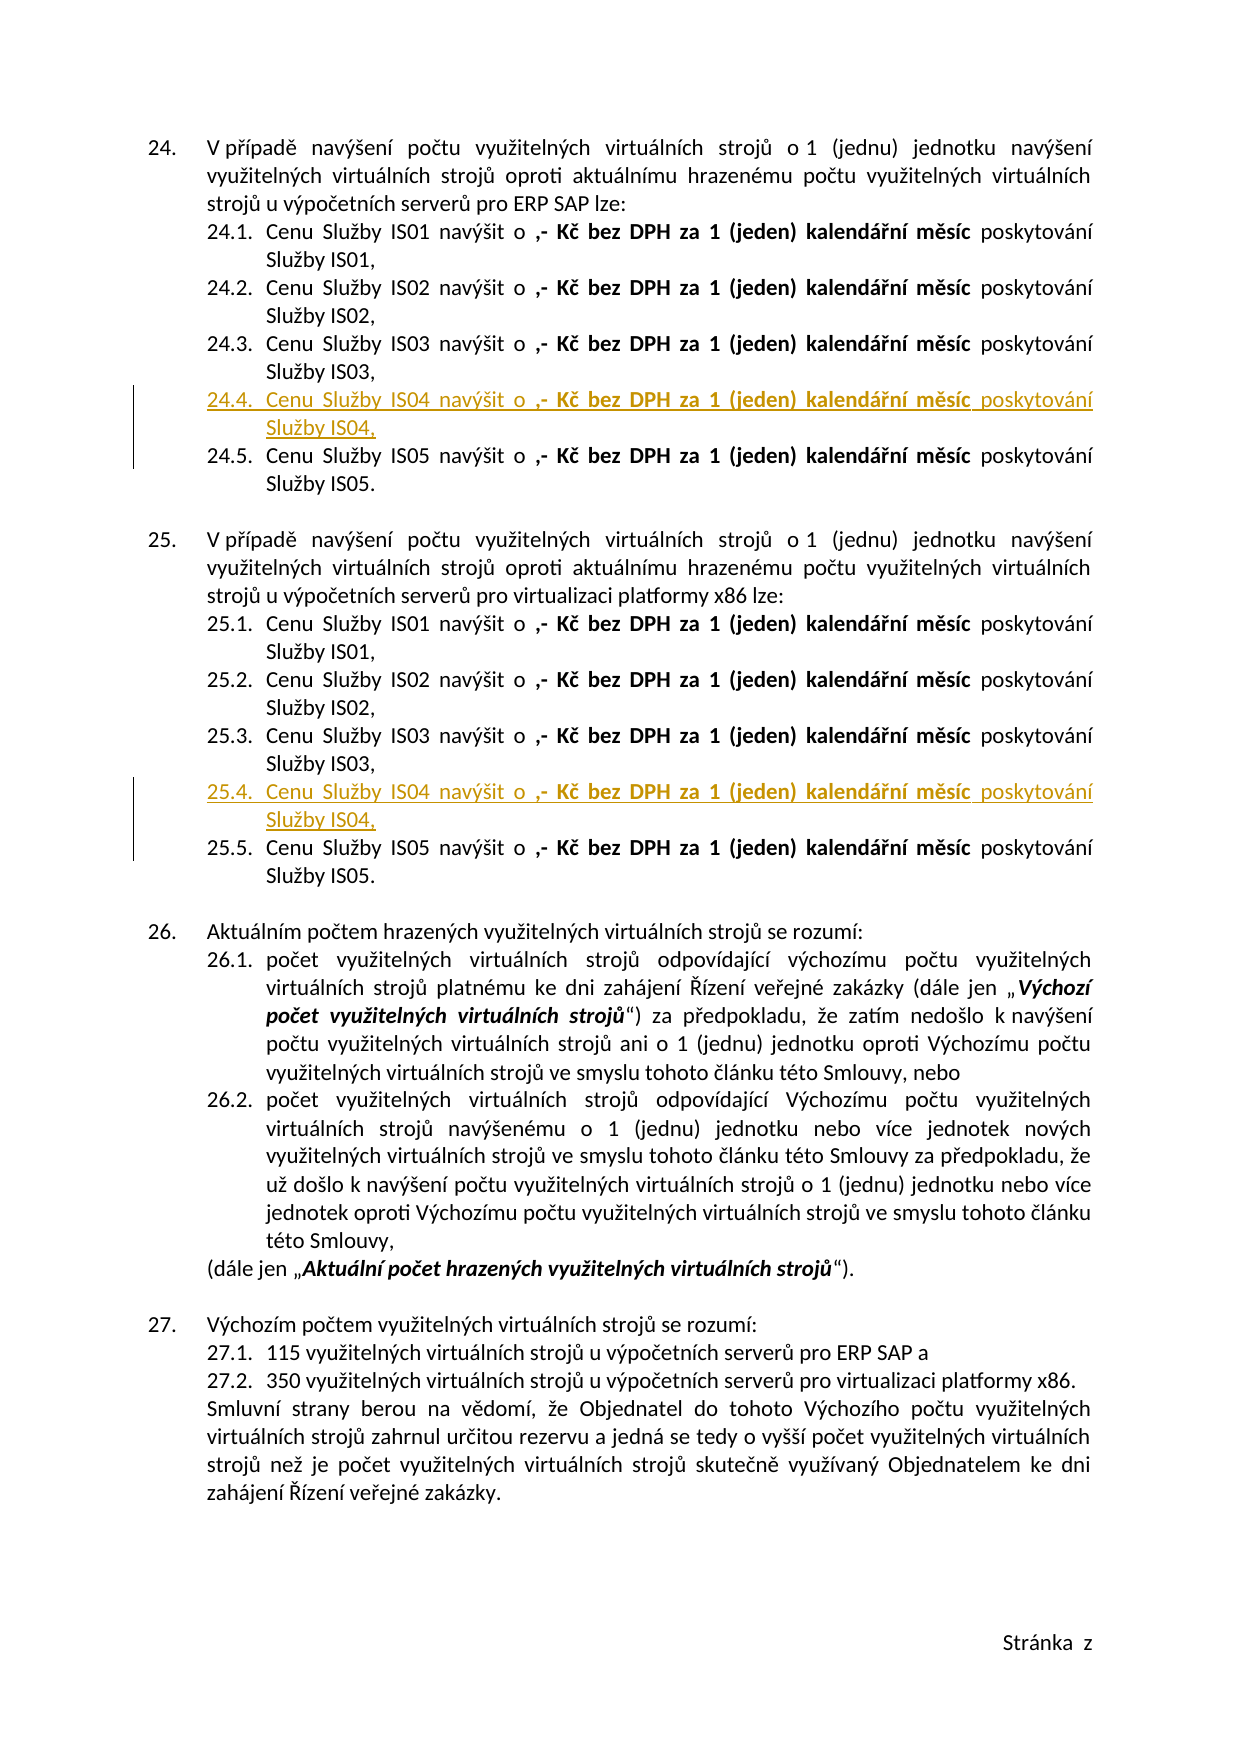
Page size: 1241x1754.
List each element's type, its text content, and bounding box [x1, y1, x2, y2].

text V případě navýšení počtu využitelných virtuálních strojů o 1 (jednu) jednotku navýšení využitelných virtuálních strojů oproti aktuálnímu hrazenému počtu využitelných virtuálních strojů u výpočetních serverů pro ERP SAP lze: [148, 133, 1093, 217]
list počet využitelných virtuálních strojů odpovídající výchozímu počtu využitelných virtuálních strojů platnému ke dni zahájení Řízení veřejné zakázky (dále jen „Výchozí počet využitelných virtuálních strojů“) za předpokladu, že zatím nedošlo k navýšení počtu využitelných virtuálních strojů ani o 1 (jednu) jednotku oproti Výchozímu počtu využitelných virtuálních strojů ve smyslu tohoto článku této Smlouvy, nebo [207, 946, 1093, 1086]
list Smluvní strany berou na vědomí, že Objednatel do tohoto Výchozího počtu využitelných virtuálních strojů zahrnul určitou rezervu a jedná se tedy o vyšší počet využitelných virtuálních strojů než je počet využitelných virtuálních strojů skutečně využívaný Objednatelem ke dni zahájení Řízení veřejné zakázky. [207, 1394, 1093, 1506]
list Cenu Služby IS02 navýšit o ,- Kč bez DPH za 1 (jeden) kalendářní měsíc poskytování Služby IS02, [207, 273, 1093, 329]
list Cenu Služby IS05 navýšit o ,- Kč bez DPH za 1 (jeden) kalendářní měsíc poskytování Služby IS05. [207, 441, 1093, 497]
list Cenu Služby IS05 navýšit o ,- Kč bez DPH za 1 (jeden) kalendářní měsíc poskytování Služby IS05. [207, 833, 1093, 889]
list Cenu Služby IS02 navýšit o ,- Kč bez DPH za 1 (jeden) kalendářní měsíc poskytování Služby IS02, [207, 665, 1093, 721]
text Výchozím počtem využitelných virtuálních strojů se rozumí: [148, 1310, 1093, 1338]
text V případě navýšení počtu využitelných virtuálních strojů o 1 (jednu) jednotku navýšení využitelných virtuálních strojů oproti aktuálnímu hrazenému počtu využitelných virtuálních strojů u výpočetních serverů pro virtualizaci platformy x86 lze: [148, 525, 1093, 609]
text Aktuálním počtem hrazených využitelných virtuálních strojů se rozumí: [148, 917, 1093, 946]
list Cenu Služby IS03 navýšit o ,- Kč bez DPH za 1 (jeden) kalendářní měsíc poskytování Služby IS03, [207, 329, 1093, 385]
list (dále jen „Aktuální počet hrazených využitelných virtuálních strojů“). [207, 1254, 1093, 1282]
list 350 využitelných virtuálních strojů u výpočetních serverů pro virtualizaci platformy x86. [207, 1366, 1093, 1394]
list počet využitelných virtuálních strojů odpovídající Výchozímu počtu využitelných virtuálních strojů navýšenému o 1 (jednu) jednotku nebo více jednotek nových využitelných virtuálních strojů ve smyslu tohoto článku této Smlouvy za předpokladu, že už došlo k navýšení počtu využitelných virtuálních strojů o 1 (jednu) jednotku nebo více jednotek oproti Výchozímu počtu využitelných virtuálních strojů ve smyslu tohoto článku této Smlouvy, [207, 1086, 1093, 1254]
list 115 využitelných virtuálních strojů u výpočetních serverů pro ERP SAP a [207, 1338, 1093, 1366]
list Cenu Služby IS03 navýšit o ,- Kč bez DPH za 1 (jeden) kalendářní měsíc poskytování Služby IS03, [207, 721, 1093, 777]
list Cenu Služby IS01 navýšit o ,- Kč bez DPH za 1 (jeden) kalendářní měsíc poskytování Služby IS01, [207, 217, 1093, 273]
list Cenu Služby IS01 navýšit o ,- Kč bez DPH za 1 (jeden) kalendářní měsíc poskytování Služby IS01, [207, 609, 1093, 665]
